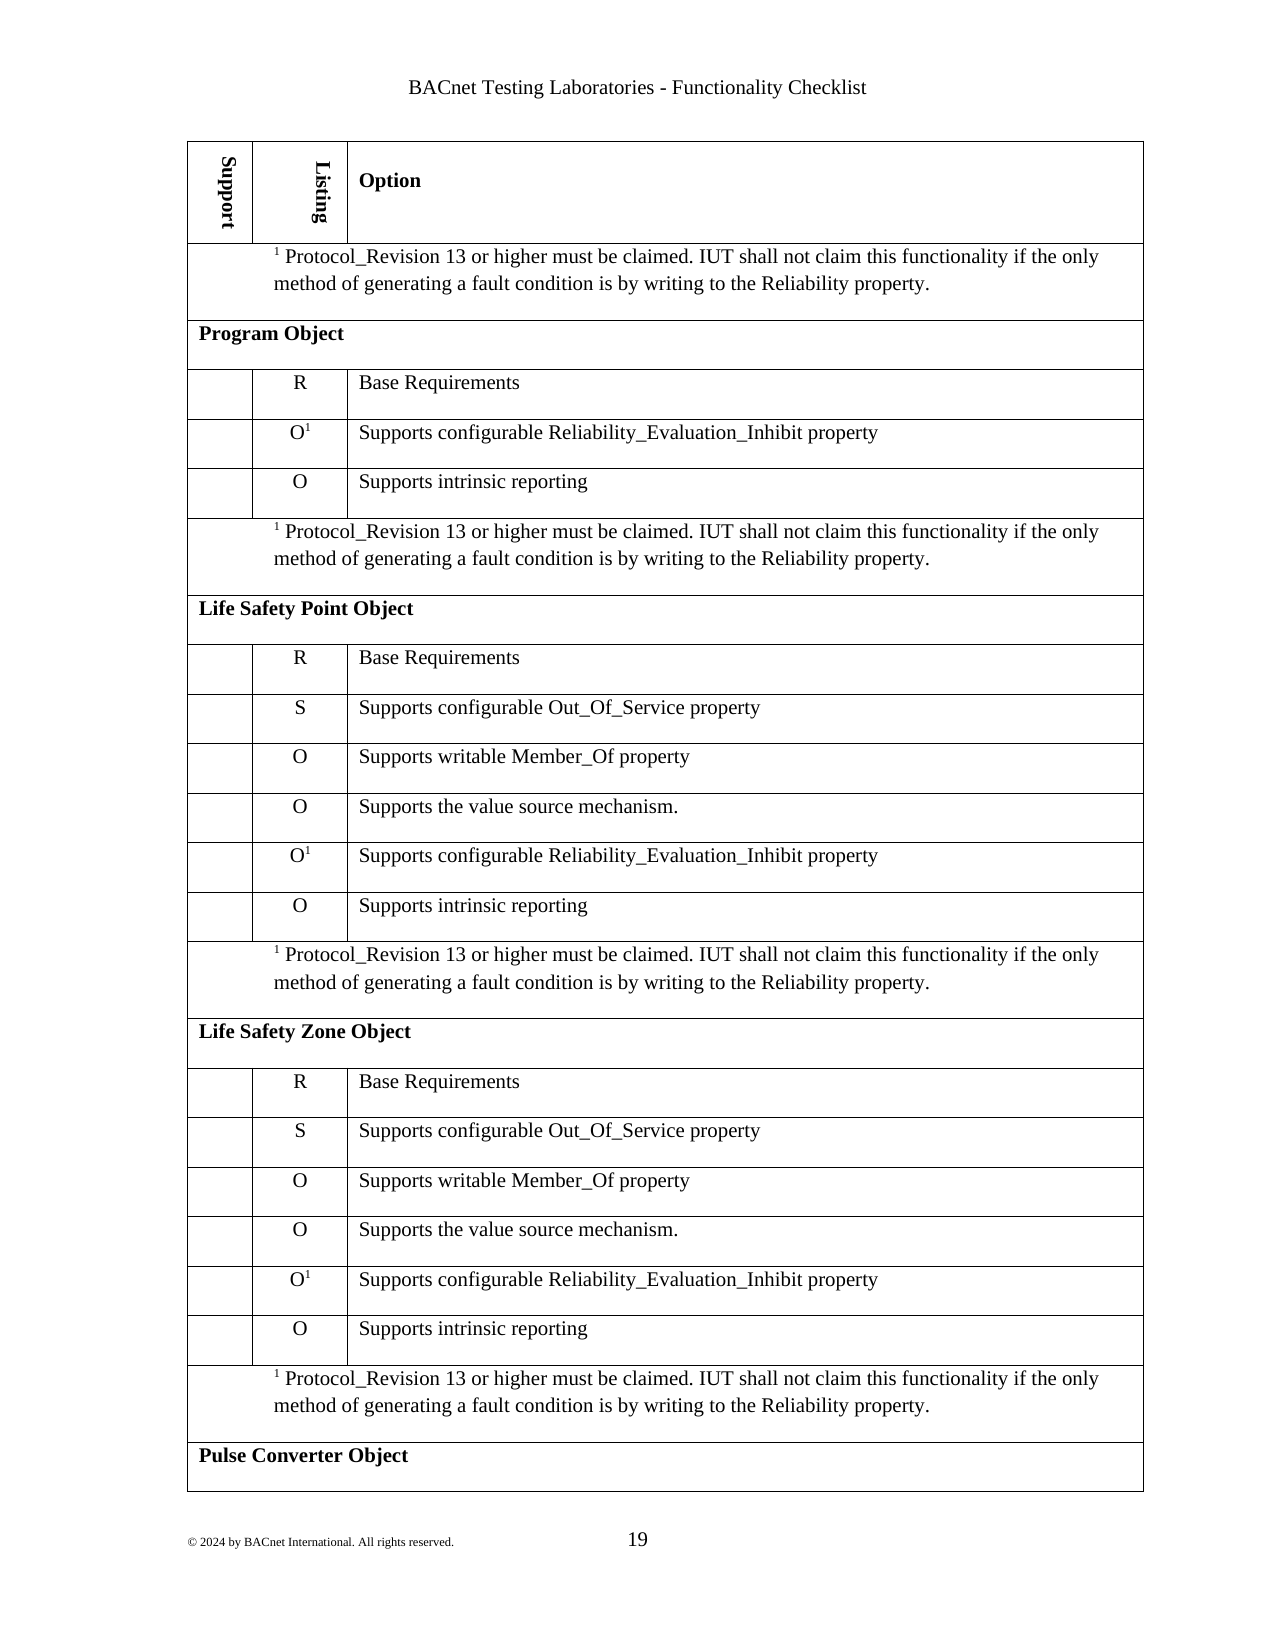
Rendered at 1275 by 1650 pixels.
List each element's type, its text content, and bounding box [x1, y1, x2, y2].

table_cell Supports configurable Reliability_Evaluation_Inhibit property [348, 843, 1143, 892]
table_cell O [253, 1168, 347, 1216]
table_header Listing [253, 142, 347, 243]
table_cell Supports configurable Out_Of_Service property [348, 1118, 1143, 1167]
table_cell [188, 370, 252, 419]
table_cell [188, 1217, 252, 1266]
table_cell Supports intrinsic reporting [348, 893, 1143, 941]
table_cell R [253, 645, 347, 694]
table_cell Supports configurable Out_Of_Service property [348, 695, 1143, 743]
table_cell O [253, 893, 347, 941]
table_cell [188, 469, 252, 518]
table_cell [188, 893, 252, 941]
table_cell Base Requirements [348, 370, 1143, 419]
table_cell Supports the value source mechanism. [348, 794, 1143, 842]
table_cell Supports writable Member_Of property [348, 744, 1143, 793]
table_cell O1 [253, 1267, 347, 1315]
table_cell Base Requirements [348, 1069, 1143, 1117]
table_cell [188, 1316, 252, 1364]
table_cell [188, 420, 252, 468]
table_cell S [253, 695, 347, 743]
table_cell Supports intrinsic reporting [348, 1316, 1143, 1364]
table_cell O1 [253, 843, 347, 892]
table_cell Base Requirements [348, 645, 1143, 694]
table_cell S [253, 1118, 347, 1167]
table_cell R [253, 1069, 347, 1117]
table_cell [188, 1267, 252, 1315]
table_cell [188, 1118, 252, 1167]
table_cell [188, 1069, 252, 1117]
table_cell Supports configurable Reliability_Evaluation_Inhibit property [348, 1267, 1143, 1315]
table_cell Supports writable Member_Of property [348, 1168, 1143, 1216]
table_cell O1 [253, 420, 347, 468]
table_cell Life Safety Point Object [188, 596, 1143, 644]
table_cell [188, 744, 252, 793]
table_cell O [253, 1316, 347, 1364]
table_cell [188, 843, 252, 892]
table_cell [188, 1168, 252, 1216]
table_cell Life Safety Zone Object [188, 1019, 1143, 1068]
table_cell Program Object [188, 321, 1143, 369]
table_cell Supports the value source mechanism. [348, 1217, 1143, 1266]
table_cell Supports configurable Reliability_Evaluation_Inhibit property [348, 420, 1143, 468]
table_cell O [253, 744, 347, 793]
table_cell O [253, 794, 347, 842]
table_cell R [253, 370, 347, 419]
table_cell O [253, 469, 347, 518]
table_cell [188, 794, 252, 842]
table_cell [188, 645, 252, 694]
table_cell O [253, 1217, 347, 1266]
table_header Support [188, 142, 252, 243]
table_header Option [348, 142, 1143, 243]
table_cell Pulse Converter Object [188, 1443, 1143, 1491]
table_cell [188, 695, 252, 743]
table_cell Supports intrinsic reporting [348, 469, 1143, 518]
